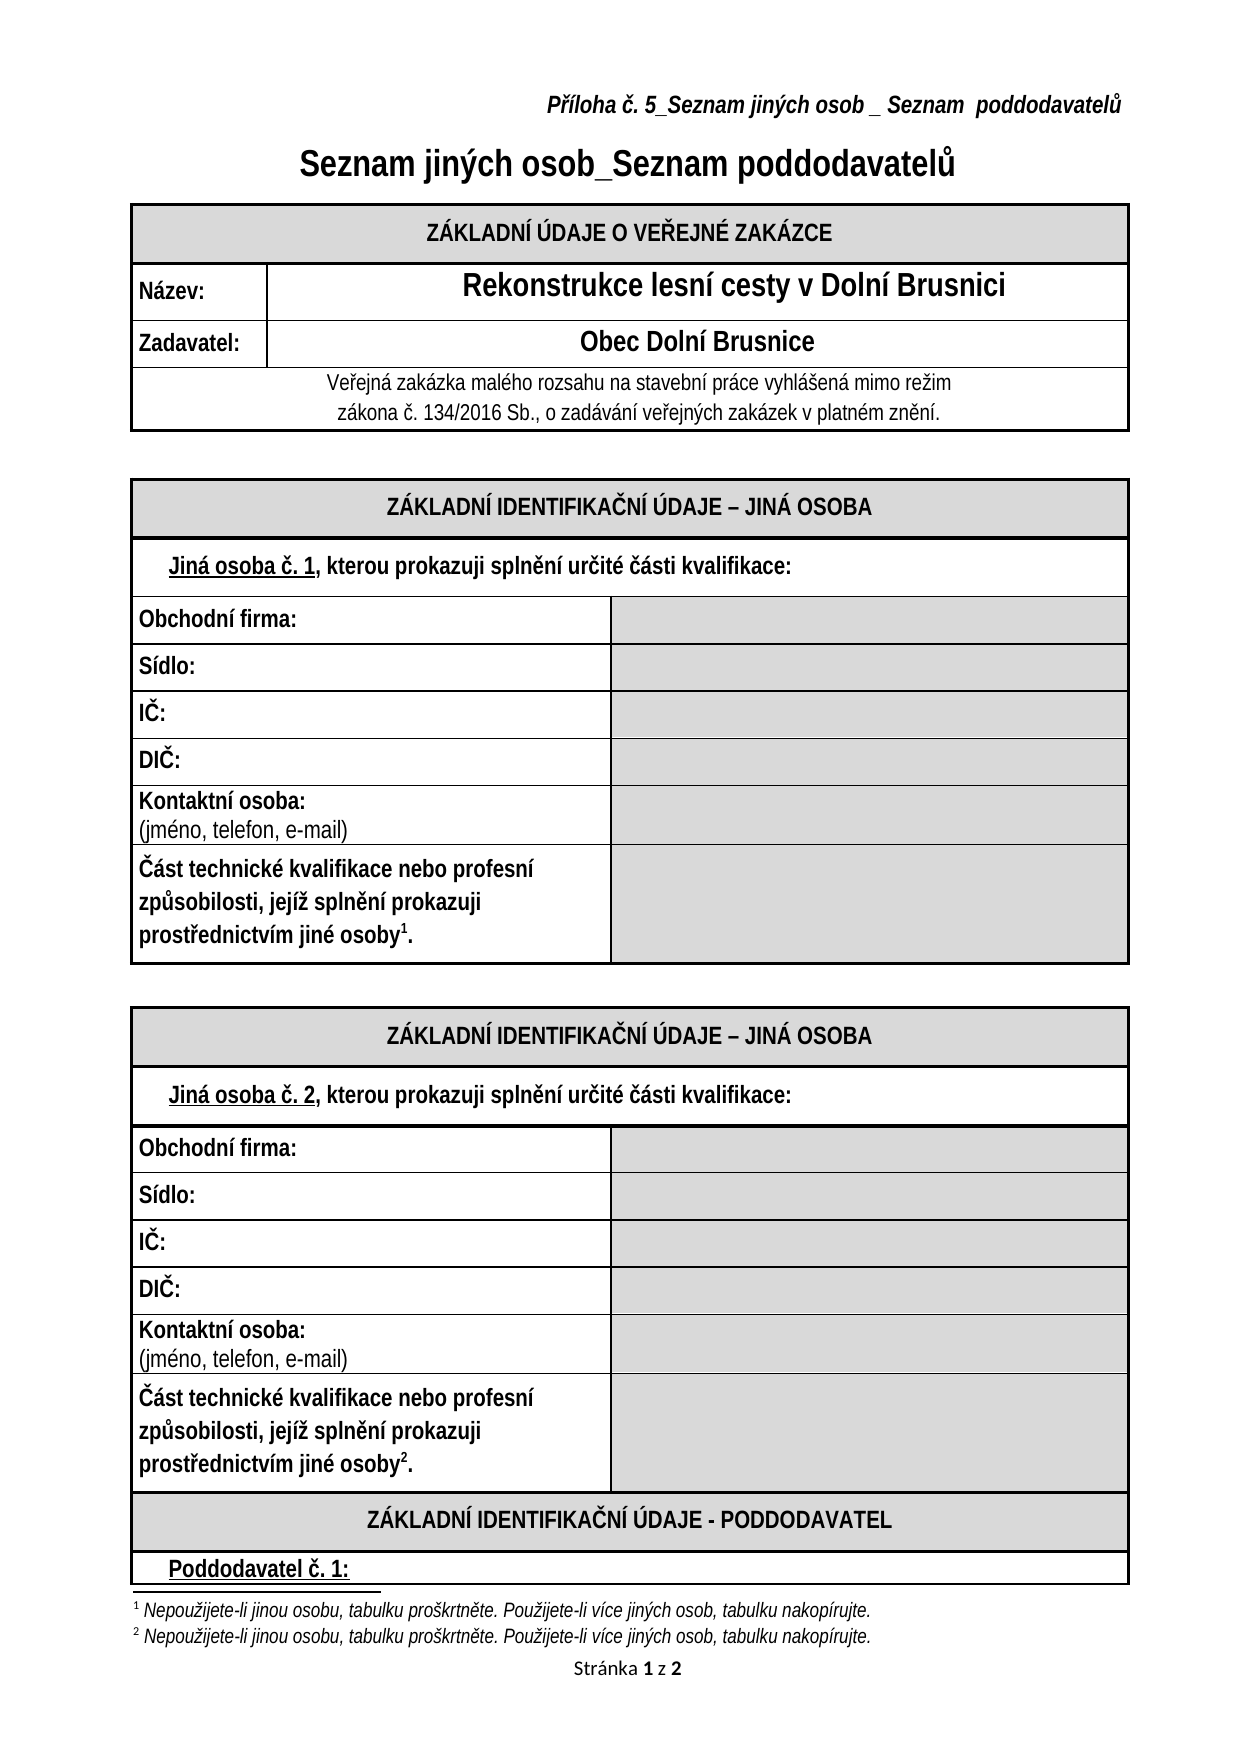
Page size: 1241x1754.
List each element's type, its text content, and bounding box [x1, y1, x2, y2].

table_cell [612, 1374, 1127, 1491]
table_header Základní údaje o veřejné zakázce [133, 206, 1127, 262]
table_cell DIČ: [133, 739, 610, 785]
table_cell [612, 739, 1127, 785]
table_cell [612, 786, 1127, 844]
table_cell Rekonstrukce lesní cesty v Dolní Brusnici [268, 265, 1127, 319]
table_cell [612, 1128, 1127, 1172]
table_cell [612, 1315, 1127, 1372]
table_cell [612, 845, 1127, 962]
table_header Základní identifikační údaje – jiná osoba [133, 481, 1127, 536]
table_cell DIČ: [133, 1268, 610, 1313]
table_cell Jiná osoba č. 2, kterou prokazuji splnění určité části kvalifikace: [133, 1068, 1127, 1124]
table_cell IČ: [133, 692, 610, 737]
table_cell [612, 692, 1127, 737]
table_cell Veřejná zakázka malého rozsahu na stavební práce vyhlášená mimo režim zákona č. 134/2016 Sb., o zadávání veřejných zakázek v platném znění. [133, 368, 1127, 429]
table_cell Základní identifikační údaje - poddodavatel [133, 1494, 1127, 1550]
table_cell Část technické kvalifikace nebo profesní způsobilosti, jejíž splnění prokazuji prostřednictvím jiné osoby. [133, 1374, 610, 1491]
table_cell IČ: [133, 1221, 610, 1266]
table_cell Sídlo: [133, 1173, 610, 1219]
table_cell [612, 1221, 1127, 1266]
table_cell Obchodní firma: [133, 597, 610, 643]
table_cell [612, 645, 1127, 690]
table_cell Zadavatel: [133, 321, 266, 367]
table_cell Kontaktní osoba: (jméno, telefon, e-mail) [133, 786, 610, 844]
table_cell [612, 1173, 1127, 1219]
text Seznam jiných osob_Seznam poddodavatelů [133, 141, 1122, 184]
table_cell Název: [133, 265, 266, 319]
table_cell [612, 1268, 1127, 1313]
table_cell Jiná osoba č. 1, kterou prokazuji splnění určité části kvalifikace: [133, 540, 1127, 596]
table_cell [612, 597, 1127, 643]
table_cell Obchodní firma: [133, 1128, 610, 1172]
table_cell Obec Dolní Brusnice [268, 321, 1127, 367]
table_cell Sídlo: [133, 645, 610, 690]
table_cell Část technické kvalifikace nebo profesní způsobilosti, jejíž splnění prokazuji prostřednictvím jiné osoby. [133, 845, 610, 962]
table_header Základní identifikační údaje – jiná osoba [133, 1009, 1127, 1065]
table_cell Poddodavatel č. 1: [133, 1553, 1127, 1583]
table_cell Kontaktní osoba: (jméno, telefon, e-mail) [133, 1315, 610, 1372]
